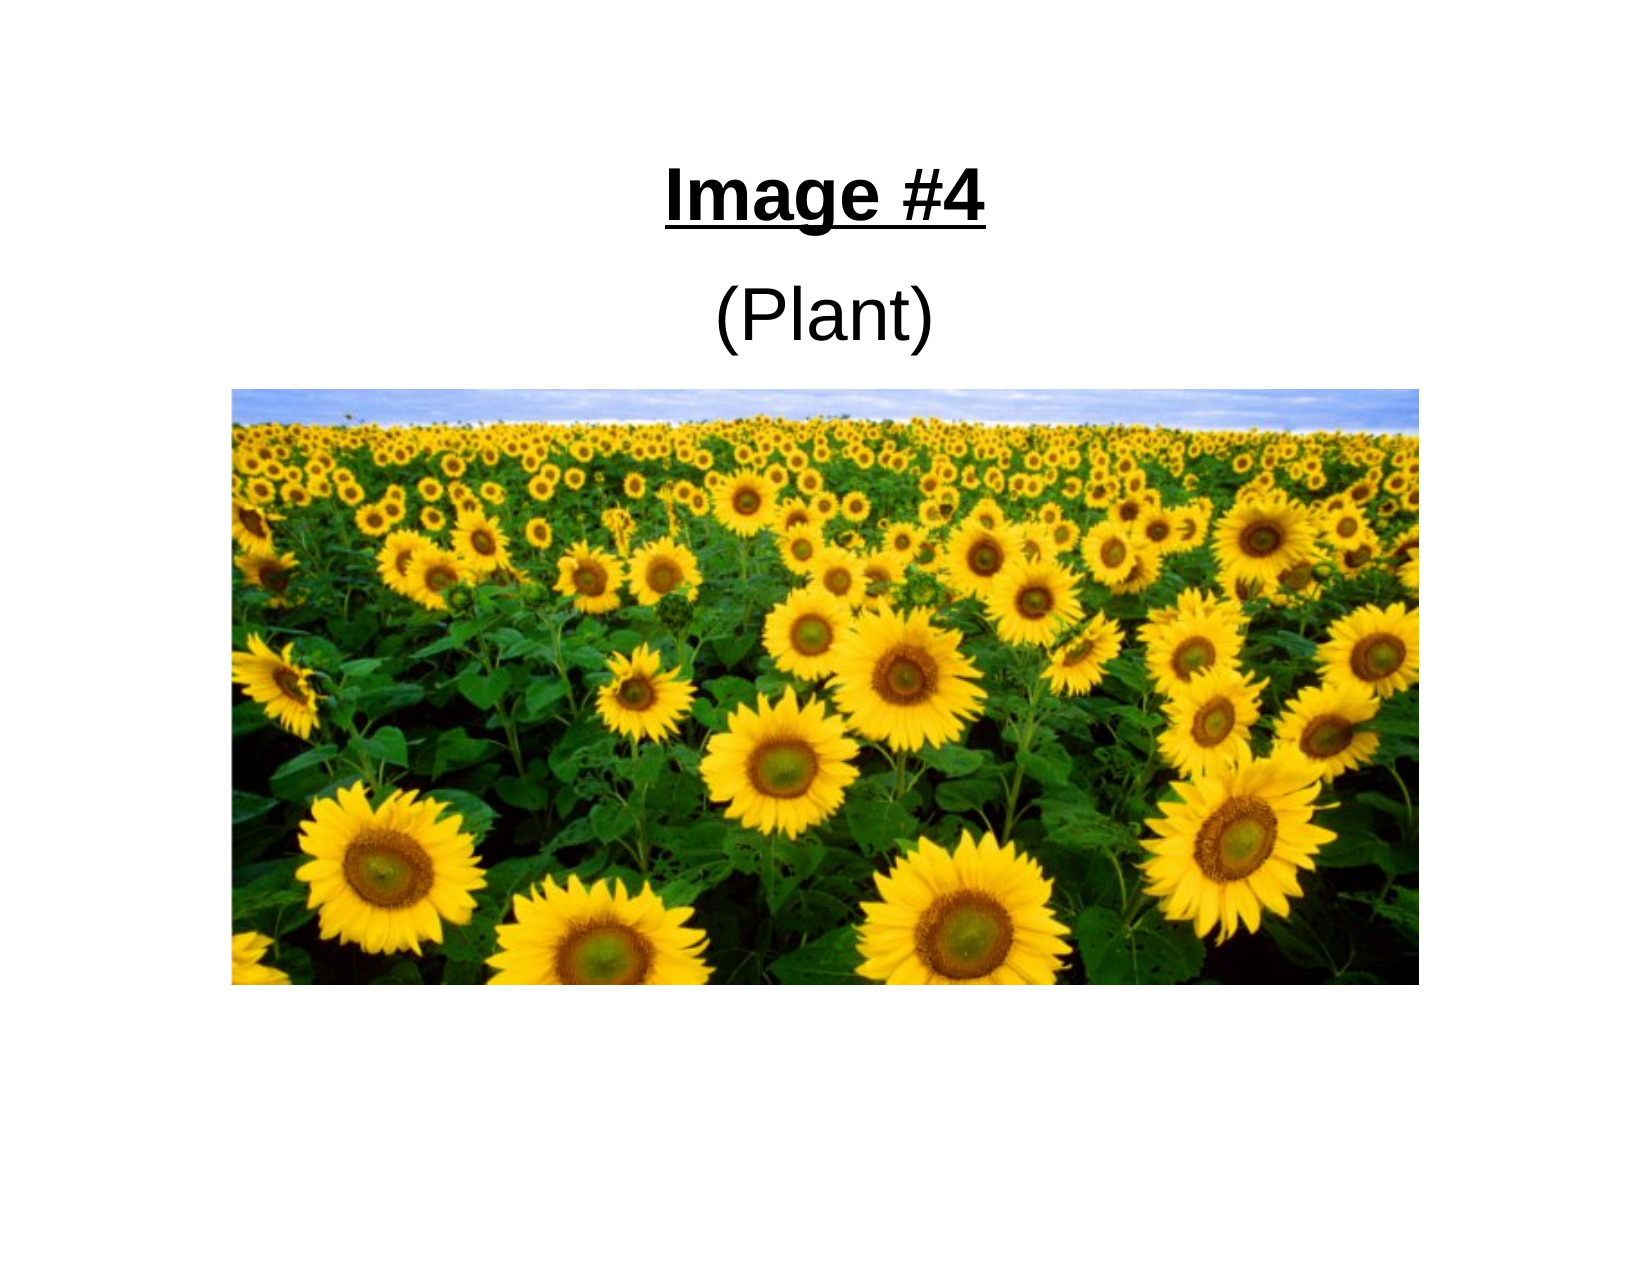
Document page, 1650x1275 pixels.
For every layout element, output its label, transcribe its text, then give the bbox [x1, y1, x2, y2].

text Image #4 [150, 150, 1500, 236]
picture [231, 389, 1419, 985]
text (Plant) [150, 270, 1500, 356]
